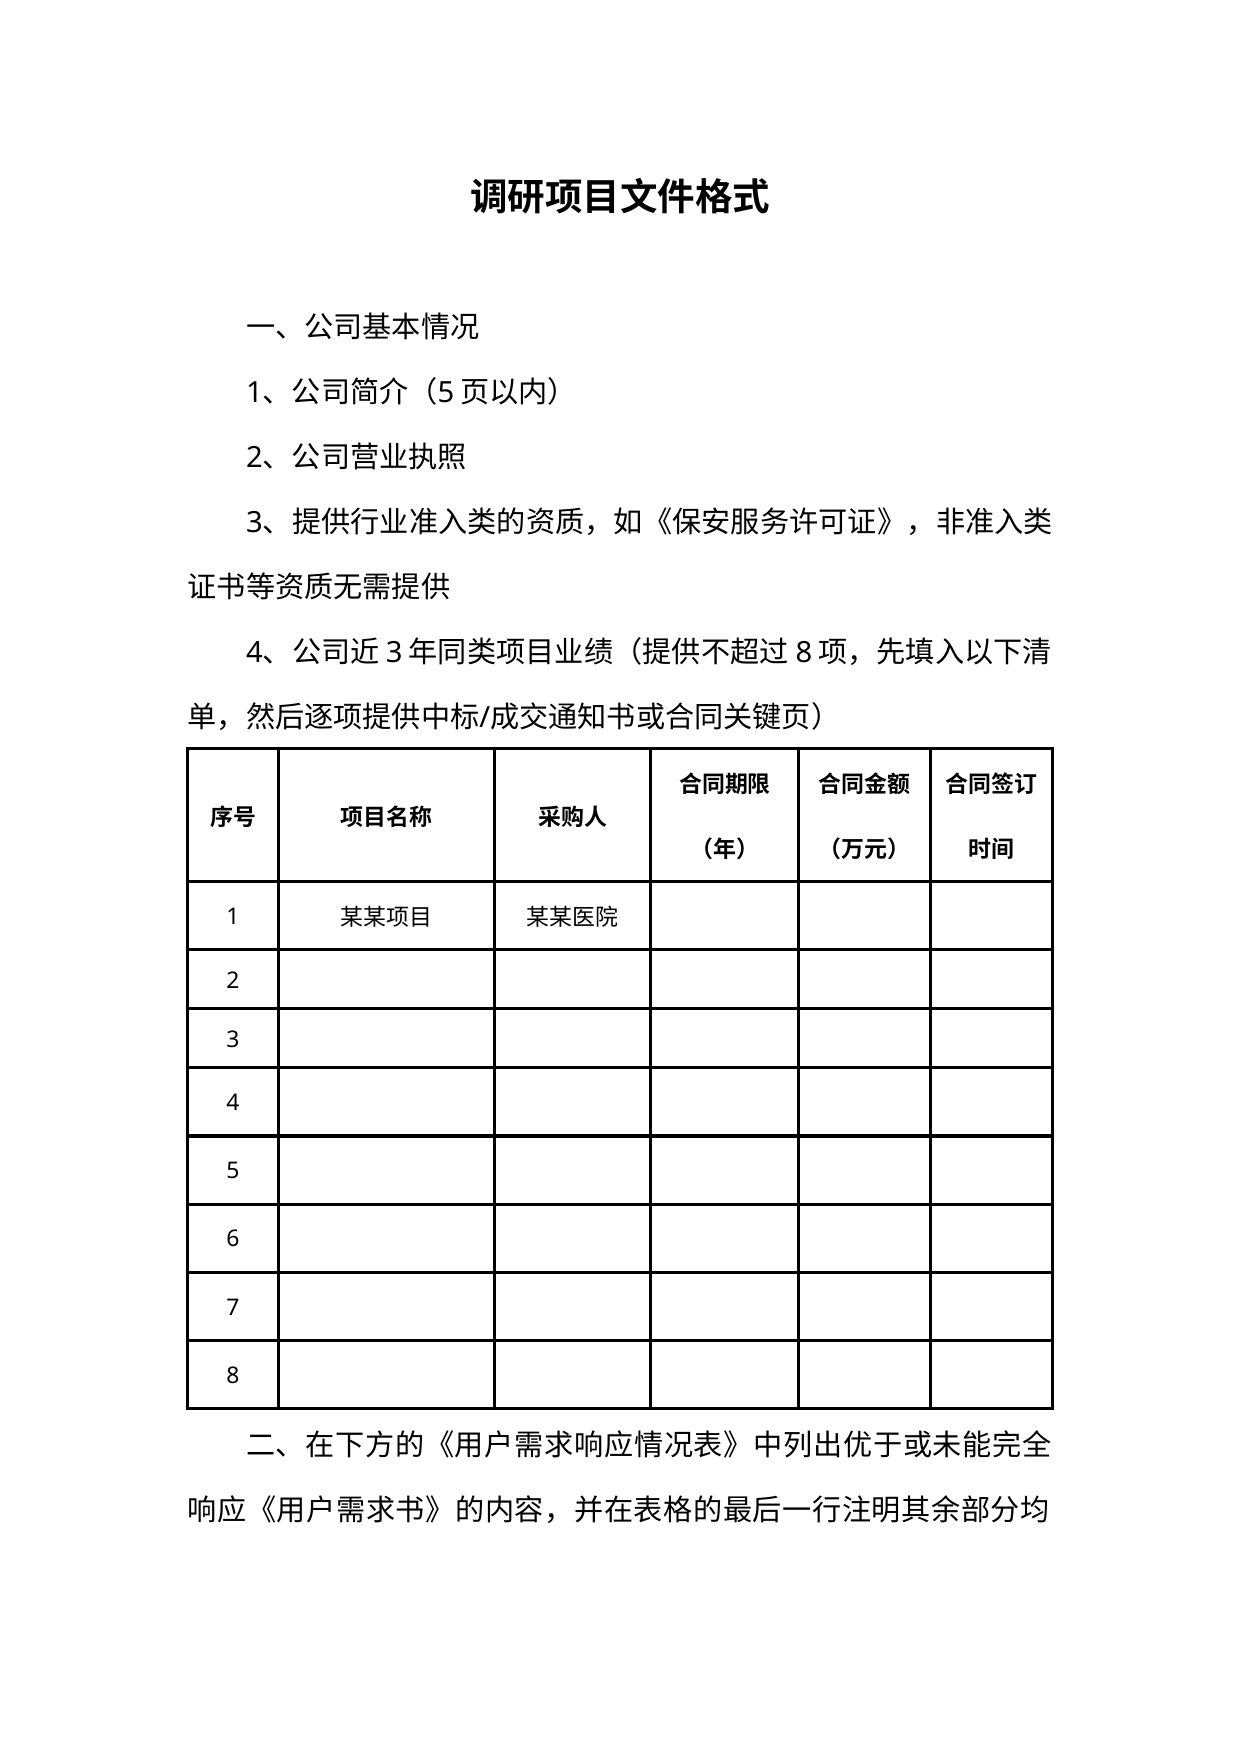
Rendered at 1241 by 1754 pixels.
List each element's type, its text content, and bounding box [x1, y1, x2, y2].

table_cell [932, 951, 1051, 1007]
table_cell 8 [189, 1342, 277, 1407]
table_header 项目名称 [280, 750, 493, 880]
table_cell 7 [189, 1274, 277, 1339]
table_cell [280, 1010, 493, 1066]
table_header 合同期限（年） [652, 750, 797, 880]
table_header 采购人 [496, 750, 649, 880]
table_cell [932, 1274, 1051, 1339]
table_cell [496, 1206, 649, 1271]
table_cell [652, 1206, 797, 1271]
table_cell [800, 1274, 929, 1339]
table_cell [652, 1342, 797, 1407]
table_cell [496, 951, 649, 1007]
table_cell [652, 1010, 797, 1066]
table_cell [280, 1069, 493, 1134]
table_cell [800, 883, 929, 948]
table_cell 1 [189, 883, 277, 948]
table_cell [800, 1342, 929, 1407]
table_cell [800, 1206, 929, 1271]
table_cell 3 [189, 1010, 277, 1066]
table_header 序号 [189, 750, 277, 880]
table_cell [280, 1138, 493, 1202]
table_cell [932, 1138, 1051, 1202]
table_cell [932, 883, 1051, 948]
table_cell [800, 1138, 929, 1202]
table_header 合同金额（万元） [800, 750, 929, 880]
table_cell 某某项目 [280, 883, 493, 948]
table_cell [932, 1010, 1051, 1066]
table_cell [280, 1206, 493, 1271]
text 3、提供行业准入类的资质，如《保安服务许可证》，非准入类证书等资质无需提供 [187, 487, 1053, 617]
table_cell [496, 1342, 649, 1407]
table_header 合同签订时间 [932, 750, 1051, 880]
table_cell 6 [189, 1206, 277, 1271]
text 调研项目文件格式 [187, 162, 1053, 227]
table_cell 2 [189, 951, 277, 1007]
table_cell [932, 1069, 1051, 1134]
table_cell [652, 1069, 797, 1134]
table_cell [280, 1274, 493, 1339]
table_cell [280, 1342, 493, 1407]
table_cell [280, 951, 493, 1007]
table_cell 5 [189, 1138, 277, 1202]
text 2、公司营业执照 [187, 422, 1053, 487]
table_cell [800, 1010, 929, 1066]
table_cell [800, 1069, 929, 1134]
text 一、公司基本情况 [187, 292, 1053, 357]
table_cell [652, 1274, 797, 1339]
table_cell [496, 1010, 649, 1066]
table_cell [652, 883, 797, 948]
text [187, 1410, 1053, 1540]
table_cell [496, 1069, 649, 1134]
table_cell 4 [189, 1069, 277, 1134]
table_cell [496, 1274, 649, 1339]
table_cell [932, 1342, 1051, 1407]
table_cell [800, 951, 929, 1007]
table_cell 某某医院 [496, 883, 649, 948]
table_cell [652, 1138, 797, 1202]
text 1、公司简介（5页以内） [187, 357, 1053, 422]
table_cell [652, 951, 797, 1007]
text 4、公司近3年同类项目业绩（提供不超过8项，先填入以下清单，然后逐项提供中标/成交通知书或合同关键页） [187, 617, 1053, 747]
table_cell [496, 1138, 649, 1202]
table_cell [932, 1206, 1051, 1271]
